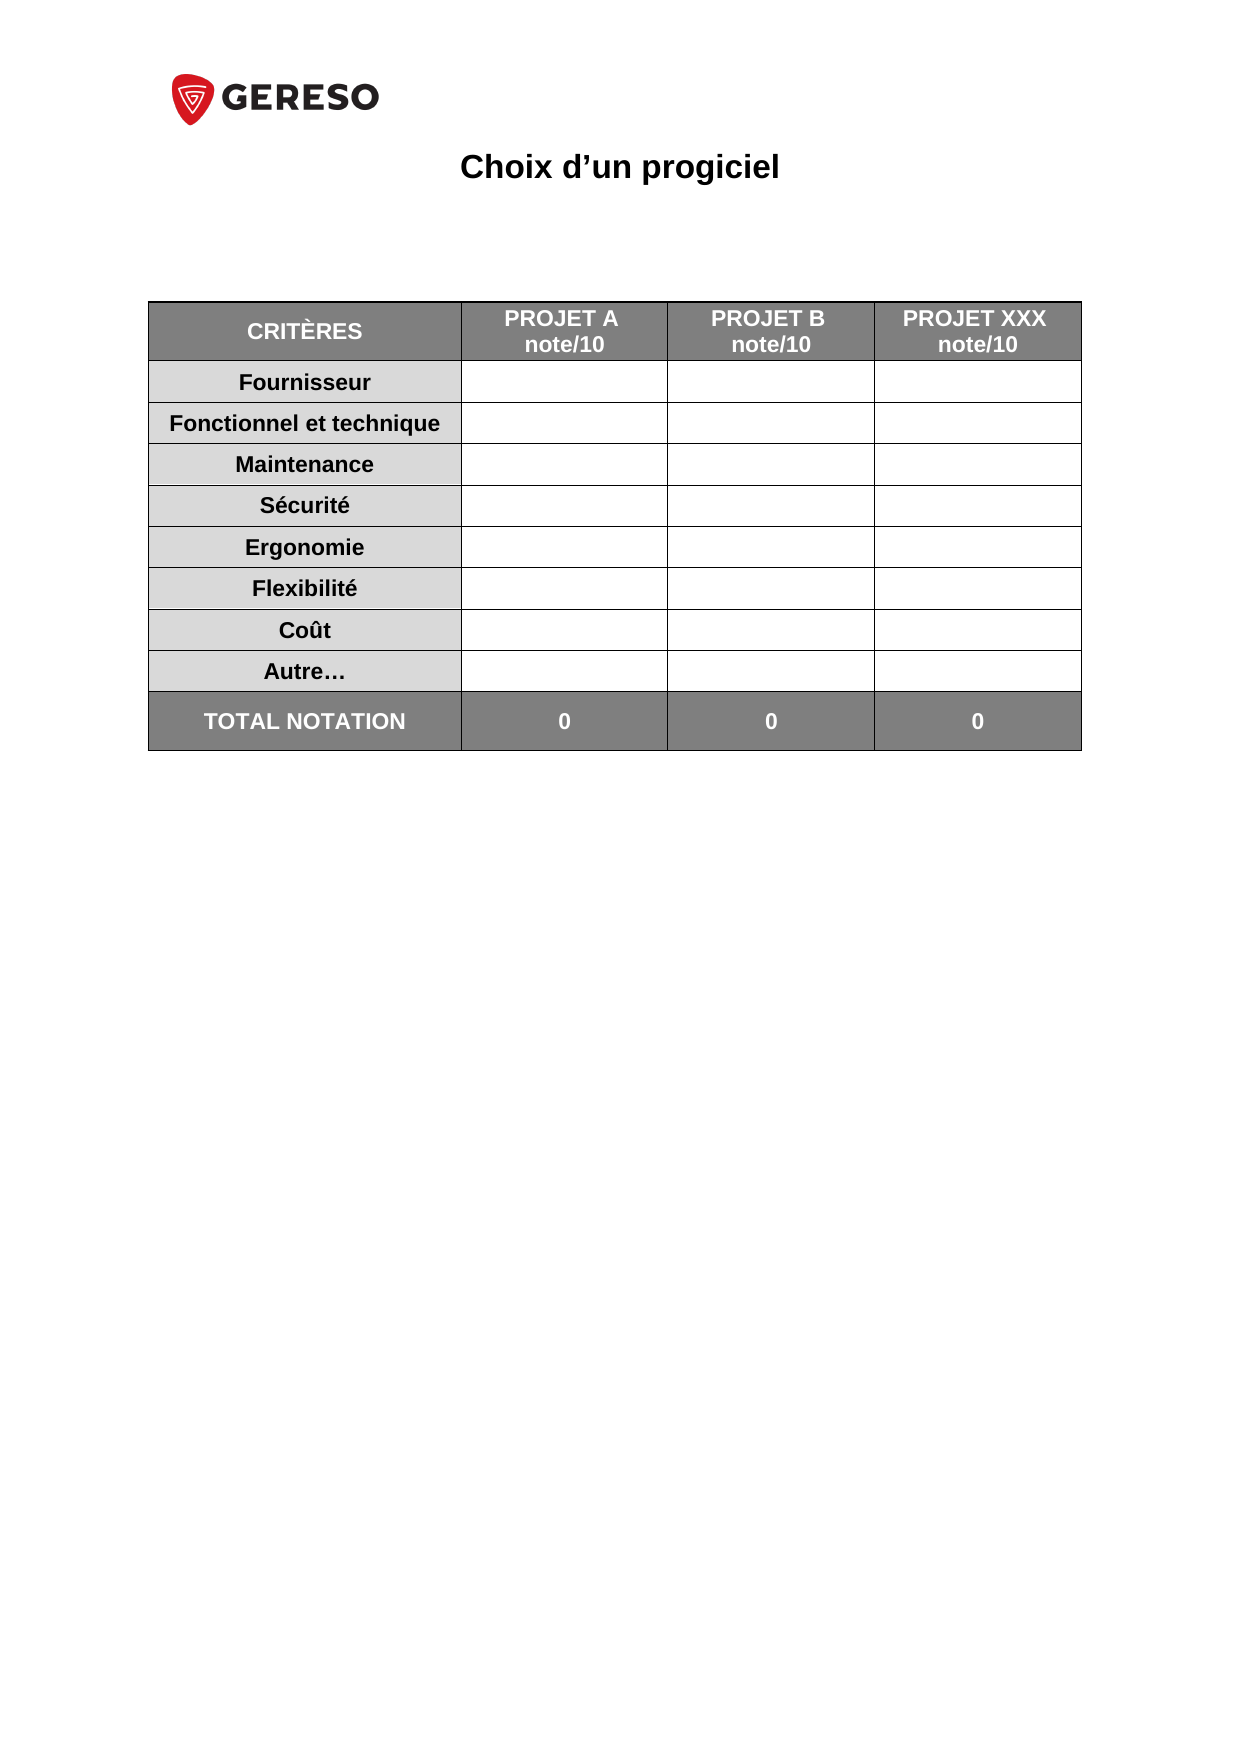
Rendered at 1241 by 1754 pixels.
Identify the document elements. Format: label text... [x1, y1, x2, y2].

table_cell Autre… [149, 651, 461, 691]
table_cell Fournisseur [149, 361, 461, 402]
table_cell Maintenance [149, 444, 461, 484]
table_cell [462, 444, 667, 484]
table_cell [875, 403, 1081, 443]
table_cell [668, 486, 874, 526]
table_cell [668, 651, 874, 691]
table_cell [462, 527, 667, 567]
table_cell 0 [875, 692, 1081, 750]
table_cell [668, 361, 874, 402]
table_cell [668, 527, 874, 567]
table_header PROJET A note/10 [462, 303, 667, 360]
table_cell [668, 610, 874, 650]
table_cell [462, 610, 667, 650]
table_cell [875, 361, 1081, 402]
table_cell Fonctionnel et technique [149, 403, 461, 443]
table_cell TOTAL NOTATION [149, 692, 461, 750]
text Choix d’un progiciel [148, 148, 1093, 186]
table_cell [668, 403, 874, 443]
table_cell 0 [668, 692, 874, 750]
table_cell [462, 361, 667, 402]
table_cell Coût [149, 610, 461, 650]
table_cell [875, 568, 1081, 608]
table_cell [875, 610, 1081, 650]
table_cell [462, 568, 667, 608]
table_cell 0 [462, 692, 667, 750]
table_cell [462, 486, 667, 526]
table_header PROJET XXX note/10 [875, 303, 1081, 360]
table_cell [875, 651, 1081, 691]
table_header PROJET B note/10 [668, 303, 874, 360]
table_cell [668, 444, 874, 484]
table_cell Ergonomie [149, 527, 461, 567]
table_cell Flexibilité [149, 568, 461, 608]
table_cell [668, 568, 874, 608]
table_cell Sécurité [149, 486, 461, 526]
table_cell [875, 444, 1081, 484]
table_cell [875, 486, 1081, 526]
table_cell [462, 403, 667, 443]
table_cell [462, 651, 667, 691]
table_header CRITÈRES [149, 303, 461, 360]
table_cell [875, 527, 1081, 567]
